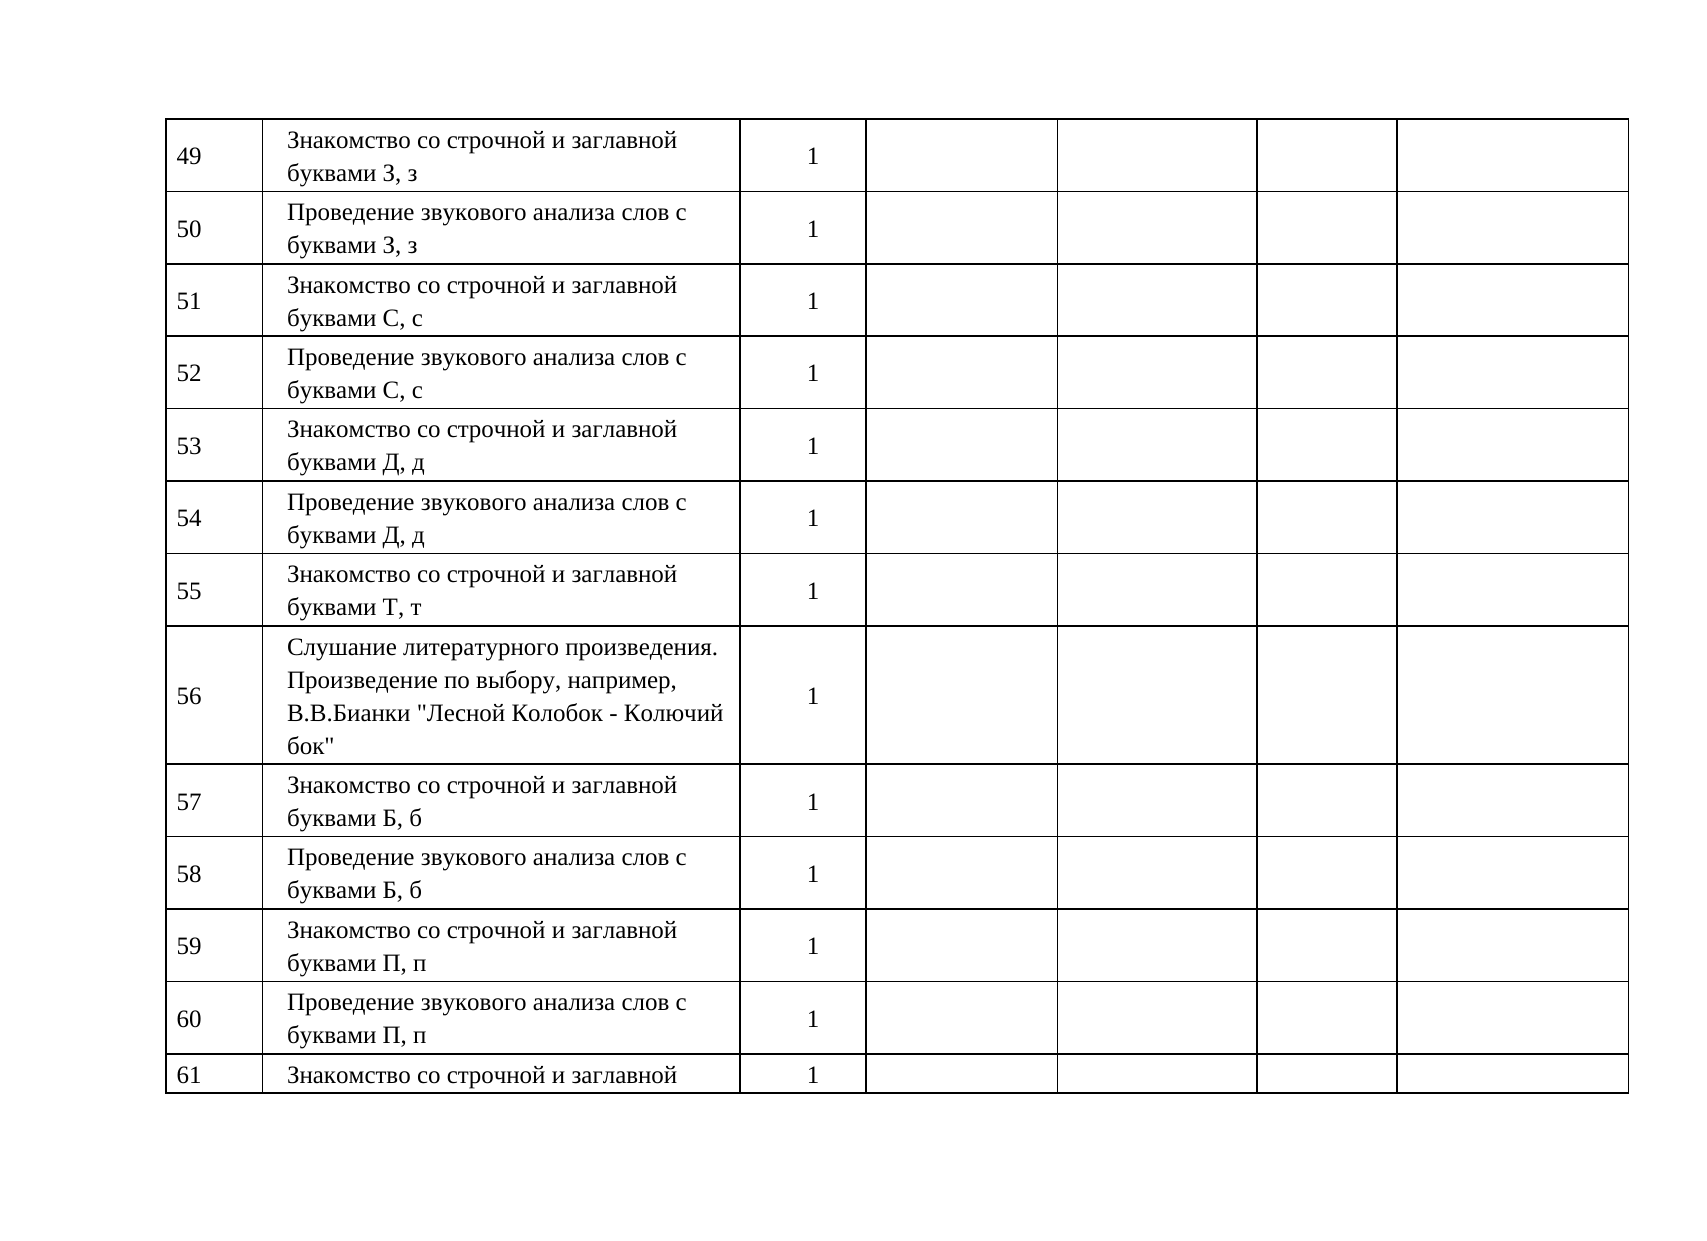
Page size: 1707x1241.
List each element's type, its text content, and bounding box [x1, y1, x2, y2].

table_cell Проведение звукового анализа слов с буквами Б, б [263, 837, 739, 908]
table_cell 1 [741, 482, 865, 552]
table_cell 56 [167, 627, 262, 763]
table_cell 1 [741, 120, 865, 191]
table_cell [867, 192, 1057, 263]
table_cell [867, 120, 1057, 191]
table_cell [1398, 837, 1628, 908]
table_cell [1258, 120, 1396, 191]
table_cell 1 [741, 409, 865, 480]
table_cell [1398, 910, 1628, 981]
table_cell [1398, 120, 1628, 191]
table_cell 59 [167, 910, 262, 981]
table_cell [867, 482, 1057, 552]
table_cell [1058, 409, 1256, 480]
table_cell [1398, 192, 1628, 263]
table_cell [1258, 482, 1396, 552]
table_cell [1258, 765, 1396, 836]
table_cell [1058, 627, 1256, 763]
table_cell [1398, 482, 1628, 552]
table_cell 53 [167, 409, 262, 480]
table_cell [867, 265, 1057, 335]
table_cell [1258, 837, 1396, 908]
table_cell Знакомство со строчной и заглавной буквами Д, д [263, 409, 739, 480]
table_cell [1058, 192, 1256, 263]
table_cell [1258, 982, 1396, 1053]
table_cell [867, 409, 1057, 480]
table_cell 58 [167, 837, 262, 908]
table_cell [867, 765, 1057, 836]
table_cell [1398, 765, 1628, 836]
table_cell 1 [741, 910, 865, 981]
table_cell [1398, 1055, 1628, 1092]
table_cell [1258, 1055, 1396, 1092]
table_cell [1398, 337, 1628, 408]
table_cell 1 [741, 627, 865, 763]
table_cell Знакомство со строчной и заглавной буквами С, с [263, 265, 739, 335]
table_cell [1398, 554, 1628, 625]
table_cell 1 [741, 337, 865, 408]
table_cell [867, 910, 1057, 981]
table_cell Знакомство со строчной и заглавной буквами Т, т [263, 554, 739, 625]
table_cell 1 [741, 765, 865, 836]
table_cell 55 [167, 554, 262, 625]
table_cell [867, 337, 1057, 408]
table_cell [263, 1055, 739, 1092]
table_cell [1258, 627, 1396, 763]
table_cell Проведение звукового анализа слов с буквами С, с [263, 337, 739, 408]
table_cell 54 [167, 482, 262, 552]
table_cell [1058, 910, 1256, 981]
table_cell 1 [741, 554, 865, 625]
table_cell [867, 627, 1057, 763]
table_cell Знакомство со строчной и заглавной буквами Б, б [263, 765, 739, 836]
table_cell 1 [741, 265, 865, 335]
table_cell [1058, 1055, 1256, 1092]
table_cell 60 [167, 982, 262, 1053]
table_cell [1058, 265, 1256, 335]
table_cell [1398, 982, 1628, 1053]
table_cell [867, 837, 1057, 908]
table_cell [1258, 265, 1396, 335]
table_cell 57 [167, 765, 262, 836]
table_cell [1058, 554, 1256, 625]
table_cell [1058, 482, 1256, 552]
table_cell [867, 1055, 1057, 1092]
table_cell [1258, 910, 1396, 981]
table_cell 49 [167, 120, 262, 191]
table_cell 1 [741, 192, 865, 263]
table_cell [867, 554, 1057, 625]
table_cell 50 [167, 192, 262, 263]
table_cell [1058, 337, 1256, 408]
table_cell 1 [741, 982, 865, 1053]
table_cell [1058, 837, 1256, 908]
table_cell [1398, 627, 1628, 763]
table_cell [1058, 765, 1256, 836]
table_cell [867, 982, 1057, 1053]
table_cell 51 [167, 265, 262, 335]
table_cell [1258, 409, 1396, 480]
table_cell Слушание литературного произведения. Произведение по выбору, например, В.В.Бианки "Лесной Колобок - Колючий бок" [263, 627, 739, 763]
table_cell [1258, 192, 1396, 263]
table_cell [1398, 409, 1628, 480]
table_cell 52 [167, 337, 262, 408]
table_cell [1258, 337, 1396, 408]
table_cell 1 [741, 837, 865, 908]
table_cell [1058, 982, 1256, 1053]
table_cell Проведение звукового анализа слов с буквами П, п [263, 982, 739, 1053]
table_cell Знакомство со строчной и заглавной буквами З, з [263, 120, 739, 191]
table_cell [1058, 120, 1256, 191]
table_cell Проведение звукового анализа слов с буквами Д, д [263, 482, 739, 552]
table_cell Знакомство со строчной и заглавной буквами П, п [263, 910, 739, 981]
table_cell [1258, 554, 1396, 625]
table_cell 1 [741, 1055, 865, 1092]
table_cell [1398, 265, 1628, 335]
table_cell Проведение звукового анализа слов с буквами З, з [263, 192, 739, 263]
table_cell 61 [167, 1055, 262, 1092]
